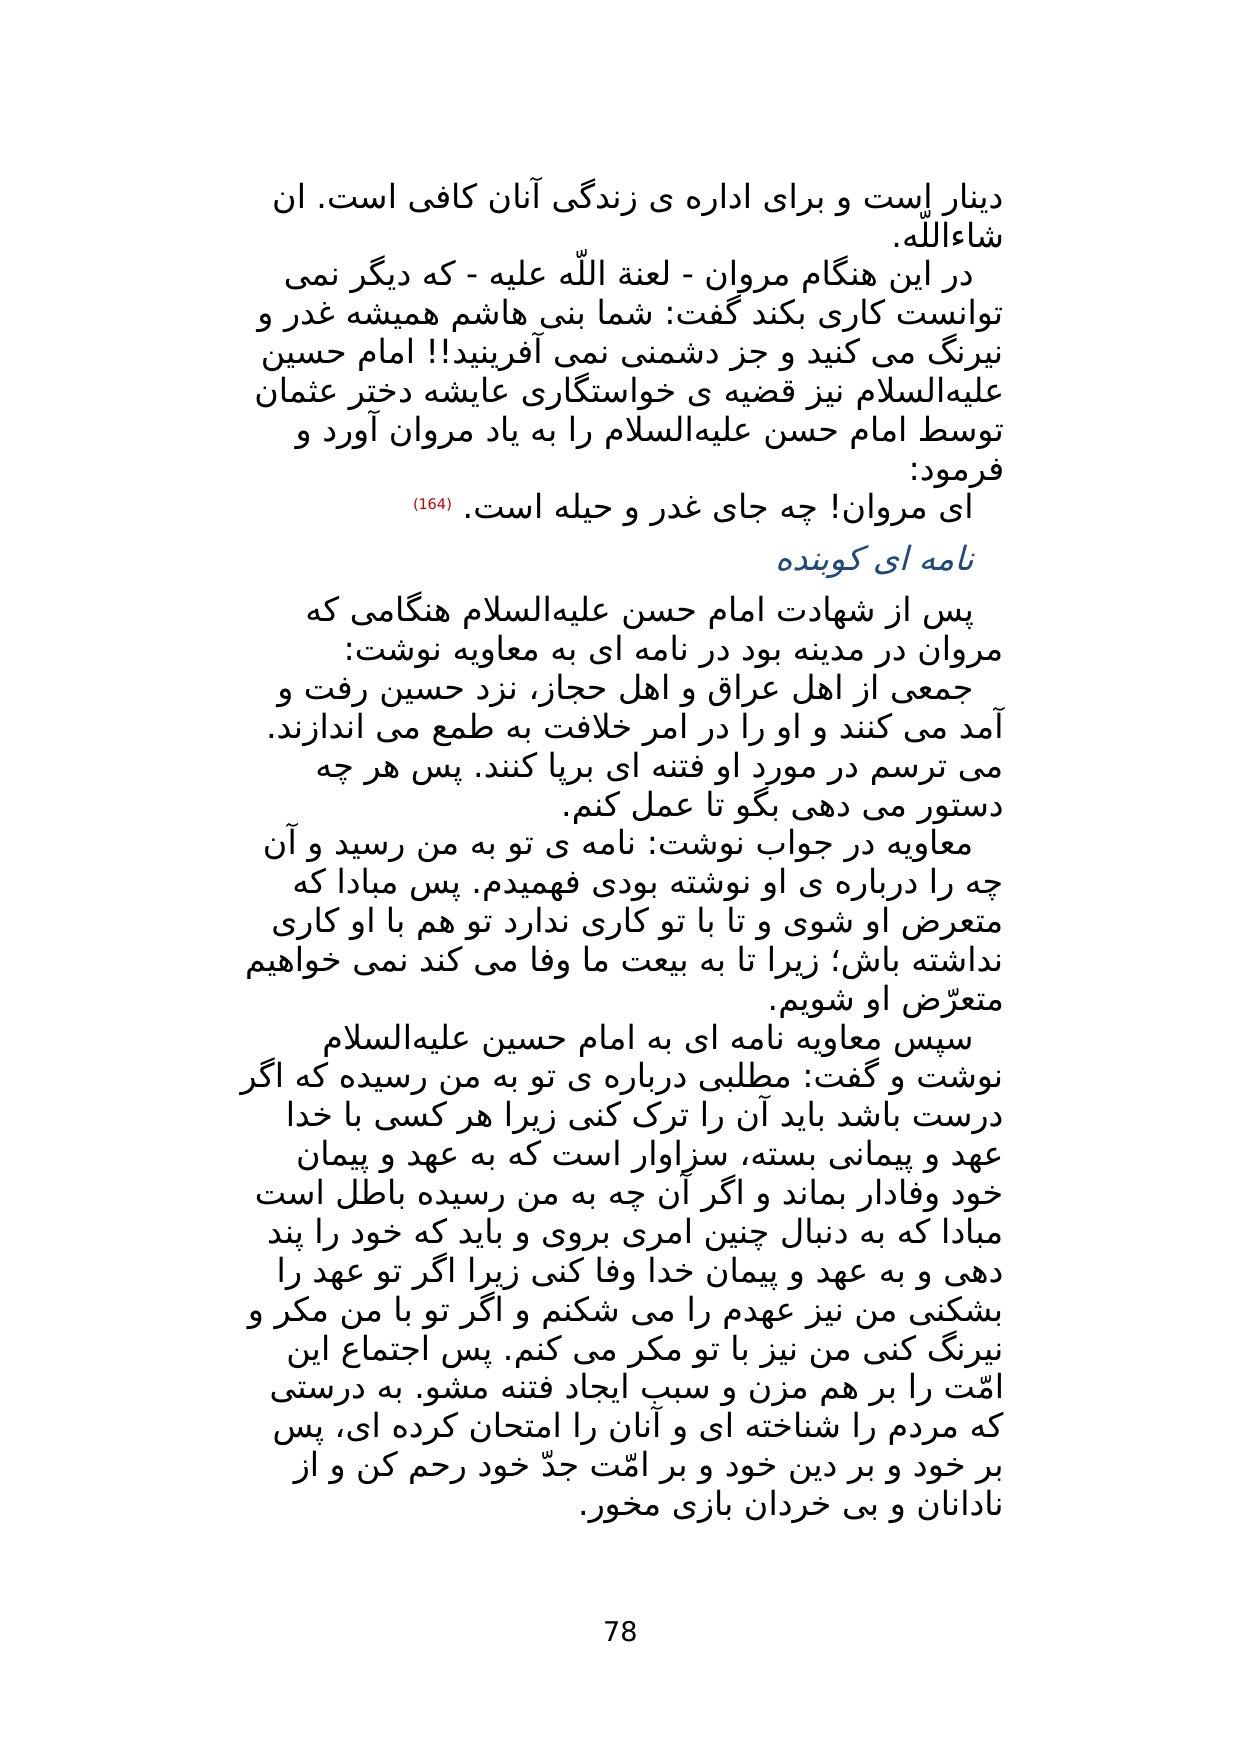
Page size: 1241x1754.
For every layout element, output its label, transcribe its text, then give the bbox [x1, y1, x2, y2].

text جمعی از اهل عراق و اهل حجاز، نزد حسین رفت و آمد می کنند و او را در امر خلافت به طمع می اندازند. می ترسم در مورد او فتنه ای برپا کنند. پس هر چه دستور می دهی بگو تا عمل کنم. [236, 668, 1004, 824]
subtitle نامه ای کوبنده [236, 539, 1004, 578]
text سپس معاویه نامه ای به امام حسین علیه‌السلام نوشت و گفت: مطلبی درباره ی تو به من رسیده که اگر درست باشد باید آن را ترک کنی زیرا هر کسی با خدا عهد و پیمانی بسته، سزاوار است که به عهد و پیمان خود وفادار بماند و اگر آن چه به من رسیده باطل است مبادا که به دنبال چنین امری بروی و باید که خود را پند دهی و به عهد و پیمان خدا وفا کنی زیرا اگر تو عهد را بشکنی من نیز عهدم را می شکنم و اگر تو با من مکر و نیرنگ کنی من نیز با تو مکر می کنم. پس اجتماع این امّت را بر هم مزن و سبب ایجاد فتنه مشو. به درستی که مردم را شناخته ای و آنان را امتحان کرده ای، پس بر خود و بر دین خود و بر امّت جدّ خود رحم کن و از نادانان و بی خردان بازی مخور. [236, 1018, 1004, 1523]
text معاویه در جواب نوشت: نامه ی تو به من رسید و آن چه را درباره ی او نوشته بودی فهمیدم. پس مبادا که متعرض او شوی و تا با تو کاری ندارد تو هم با او کاری نداشته باش؛ زیرا تا به بیعت ما وفا می کند نمی خواهیم متعرّض او شویم. [236, 824, 1004, 1018]
text ای مروان! چه جای غدر و حیله است. (164) [236, 488, 1004, 527]
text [236, 177, 1004, 255]
text پس از شهادت امام حسن علیه‌السلام هنگامی که مروان در مدینه بود در نامه ای به معاویه نوشت: [236, 591, 1004, 668]
text در این هنگام مروان - لعنة اللّه علیه - که دیگر نمی توانست کاری بکند گفت: شما بنی هاشم همیشه غدر و نیرنگ می کنید و جز دشمنی نمی آفرینید!! امام حسین علیه‌السلام نیز قضیه ی خواستگاری عایشه دختر عثمان توسط امام حسن علیه‌السلام را به یاد مروان آورد و فرمود: [236, 255, 1004, 488]
